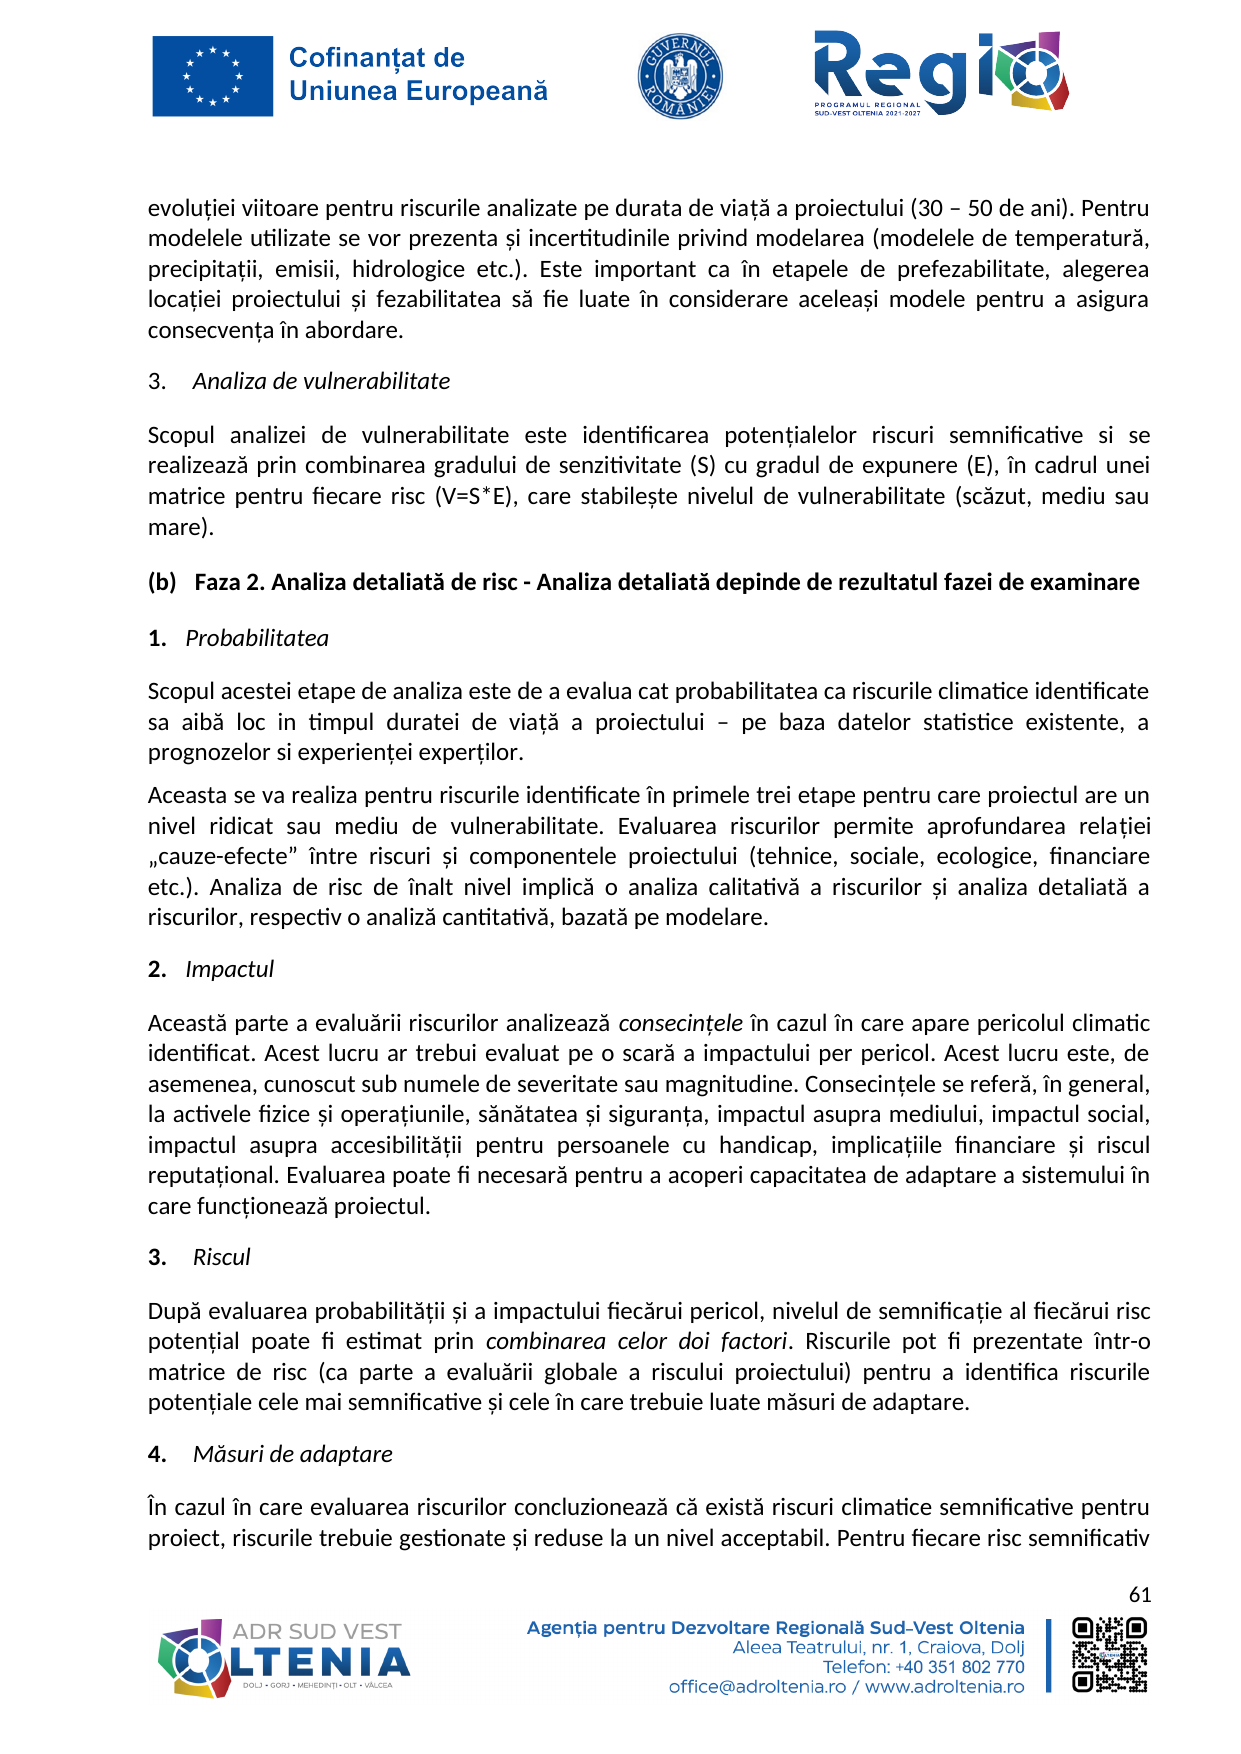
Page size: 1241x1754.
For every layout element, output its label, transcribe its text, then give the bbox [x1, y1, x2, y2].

text Scopul analizei de vulnerabilitate este identificarea potențialelor riscuri semnificative si se realizează prin combinarea gradului de senzitivitate (S) cu gradul de expunere (E), în cadrul unei matrice pentru fiecare risc (V=S*E), care stabilește nivelul de vulnerabilitate (scăzut, mediu sau mare). [148, 419, 1152, 541]
list Măsuri de adaptare [148, 1438, 1152, 1468]
picture [812, 29, 1071, 119]
text (b) Faza 2. Analiza detaliată de risc - Analiza detaliată depinde de rezultatul fazei de examinare [148, 566, 1152, 597]
picture [147, 31, 550, 120]
list Analiza de vulnerabilitate [148, 365, 1152, 396]
text Scopul acestei etape de analiza este de a evalua cat probabilitatea ca riscurile climatice identificate sa aibă loc in timpul duratei de viață a proiectului – pe baza datelor statistice existente, a prognozelor si experienței experților. [148, 675, 1152, 767]
picture [148, 1608, 1152, 1706]
text După evaluarea probabilității și a impactului fiecărui pericol, nivelul de semnificație al fiecărui risc potențial poate fi estimat prin combinarea celor doi factori. Riscurile pot fi prezentate într-o matrice de risc (ca parte a evaluării globale a riscului proiectului) pentru a identifica riscurile potențiale cele mai semnificative și cele în care trebuie luate măsuri de adaptare. [148, 1295, 1152, 1417]
picture [633, 31, 728, 121]
text Această parte a evaluării riscurilor analizează consecințele în cazul în care apare pericolul climatic identificat. Acest lucru ar trebui evaluat pe o scară a impactului per pericol. Acest lucru este, de asemenea, cunoscut sub numele de severitate sau magnitudine. Consecințele se referă, în general, la activele fizice și operațiunile, sănătatea și siguranța, impactul asupra mediului, impactul social, impactul asupra accesibilității pentru persoanele cu handicap, implicațiile financiare și riscul reputațional. Evaluarea poate fi necesară pentru a acoperi capacitatea de adaptare a sistemului în care funcționează proiectul. [148, 1007, 1152, 1220]
list Impactul [148, 953, 1152, 983]
list Probabilitatea [148, 622, 1152, 652]
list Riscul [148, 1241, 1152, 1272]
text Aceasta se va realiza pentru riscurile identificate în primele trei etape pentru care proiectul are un nivel ridicat sau mediu de vulnerabilitate. Evaluarea riscurilor permite aprofundarea relației „cauze-efecte” între riscuri și componentele proiectului (tehnice, sociale, ecologice, financiare etc.). Analiza de risc de înalt nivel implică o analiza calitativă a riscurilor și analiza detaliată a riscurilor, respectiv o analiză cantitativă, bazată pe modelare. [148, 779, 1152, 932]
